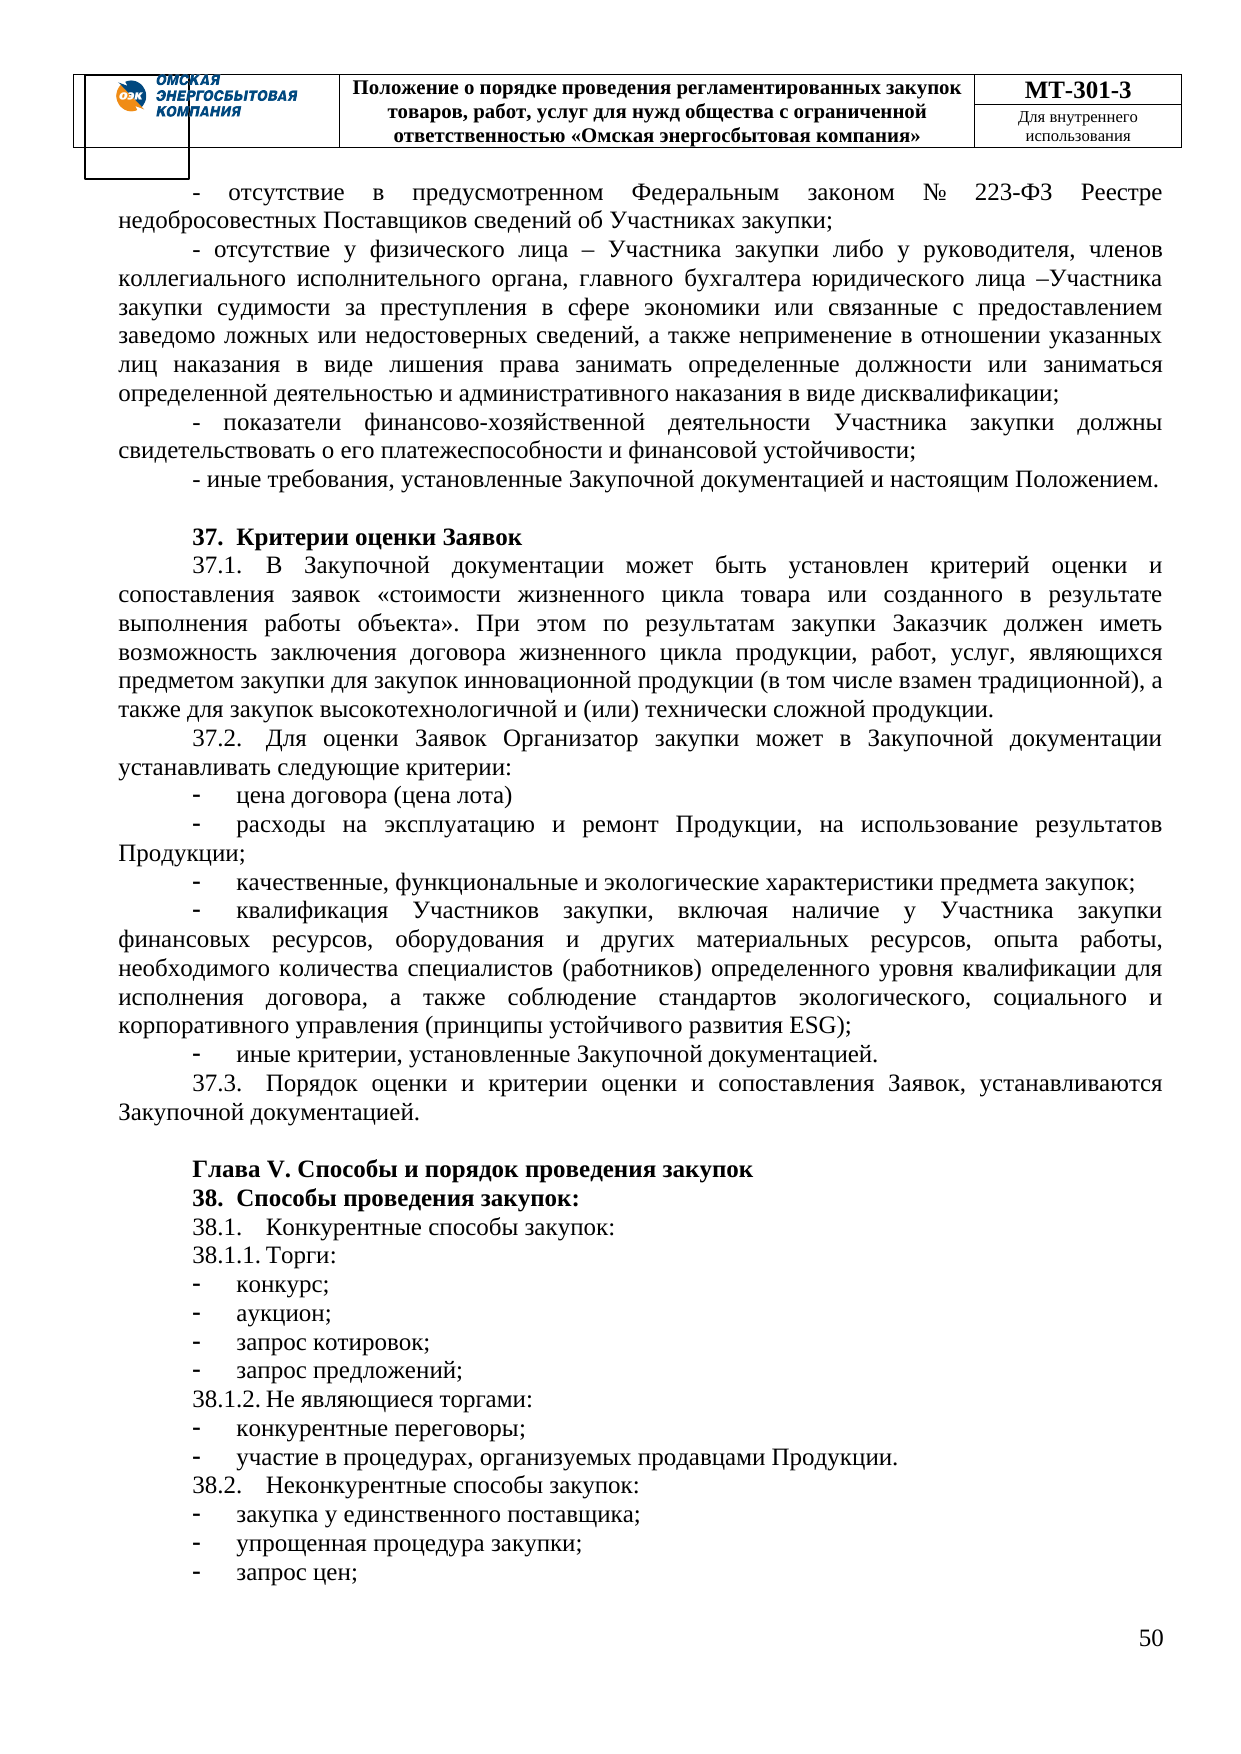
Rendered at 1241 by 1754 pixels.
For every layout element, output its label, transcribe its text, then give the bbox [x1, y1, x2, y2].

picture [116, 74, 298, 117]
list - показатели финансово-хозяйственной деятельности Участника закупки должны свидетельствовать о его платежеспособности и финансовой устойчивости; [118, 407, 1163, 464]
list расходы на эксплуатацию и ремонт Продукции, на использование результатов Продукции; [118, 809, 1163, 867]
list запрос котировок; [118, 1327, 1163, 1356]
list Способы проведения закупок: [118, 1183, 1163, 1212]
text Глава V. Способы и порядок проведения закупок [118, 1154, 1163, 1183]
list - иные требования, установленные Закупочной документацией и настоящим Положением. [118, 464, 1163, 493]
list В Закупочной документации может быть установлен критерий оценки и сопоставления заявок «стоимости жизненного цикла товара или созданного в результате выполнения работы объекта». При этом по результатам закупки Заказчик должен иметь возможность заключения договора жизненного цикла продукции, работ, услуг, являющихся предметом закупки для закупок инновационной продукции (в том числе взамен традиционной), а также для закупок высокотехнологичной и (или) технически сложной продукции. [118, 551, 1163, 723]
list качественные, функциональные и экологические характеристики предмета закупок; [118, 867, 1163, 896]
list цена договора (цена лота) [118, 781, 1163, 809]
list Порядок оценки и критерии оценки и сопоставления Заявок, устанавливаются Закупочной документацией. [118, 1068, 1163, 1126]
list упрощенная процедура закупки; [118, 1528, 1163, 1557]
list иные критерии, установленные Закупочной документацией. [118, 1039, 1163, 1068]
list аукцион; [118, 1298, 1163, 1327]
list запрос предложений; [118, 1356, 1163, 1384]
list Для оценки Заявок Организатор закупки может в Закупочной документации устанавливать следующие критерии: [118, 723, 1163, 781]
list Не являющиеся торгами: [118, 1384, 1163, 1413]
list Торги: [118, 1241, 1163, 1269]
list запрос цен; [118, 1557, 1163, 1586]
list конкурс; [118, 1269, 1163, 1298]
list закупка у единственного поставщика; [118, 1499, 1163, 1528]
list Неконкурентные способы закупок: [118, 1471, 1163, 1499]
list - отсутствие в предусмотренном Федеральным законом № 223-ФЗ Реестре недобросовестных Поставщиков сведений об Участниках закупки; [118, 177, 1163, 234]
list конкурентные переговоры; [118, 1413, 1163, 1442]
list участие в процедурах, организуемых продавцами Продукции. [118, 1442, 1163, 1471]
list - отсутствие у физического лица – Участника закупки либо у руководителя, членов коллегиального исполнительного органа, главного бухгалтера юридического лица –Участника закупки судимости за преступления в сфере экономики или связанные с предоставлением заведомо ложных или недостоверных сведений, а также неприменение в отношении указанных лиц наказания в виде лишения права занимать определенные должности или заниматься определенной деятельностью и административного наказания в виде дисквалификации; [118, 234, 1163, 407]
list Критерии оценки Заявок [118, 522, 1163, 551]
list Конкурентные способы закупок: [118, 1212, 1163, 1241]
list квалификация Участников закупки, включая наличие у Участника закупки финансовых ресурсов, оборудования и других материальных ресурсов, опыта работы, необходимого количества специалистов (работников) определенного уровня квалификации для исполнения договора, а также соблюдение стандартов экологического, социального и корпоративного управления (принципы устойчивого развития ESG); [118, 896, 1163, 1039]
